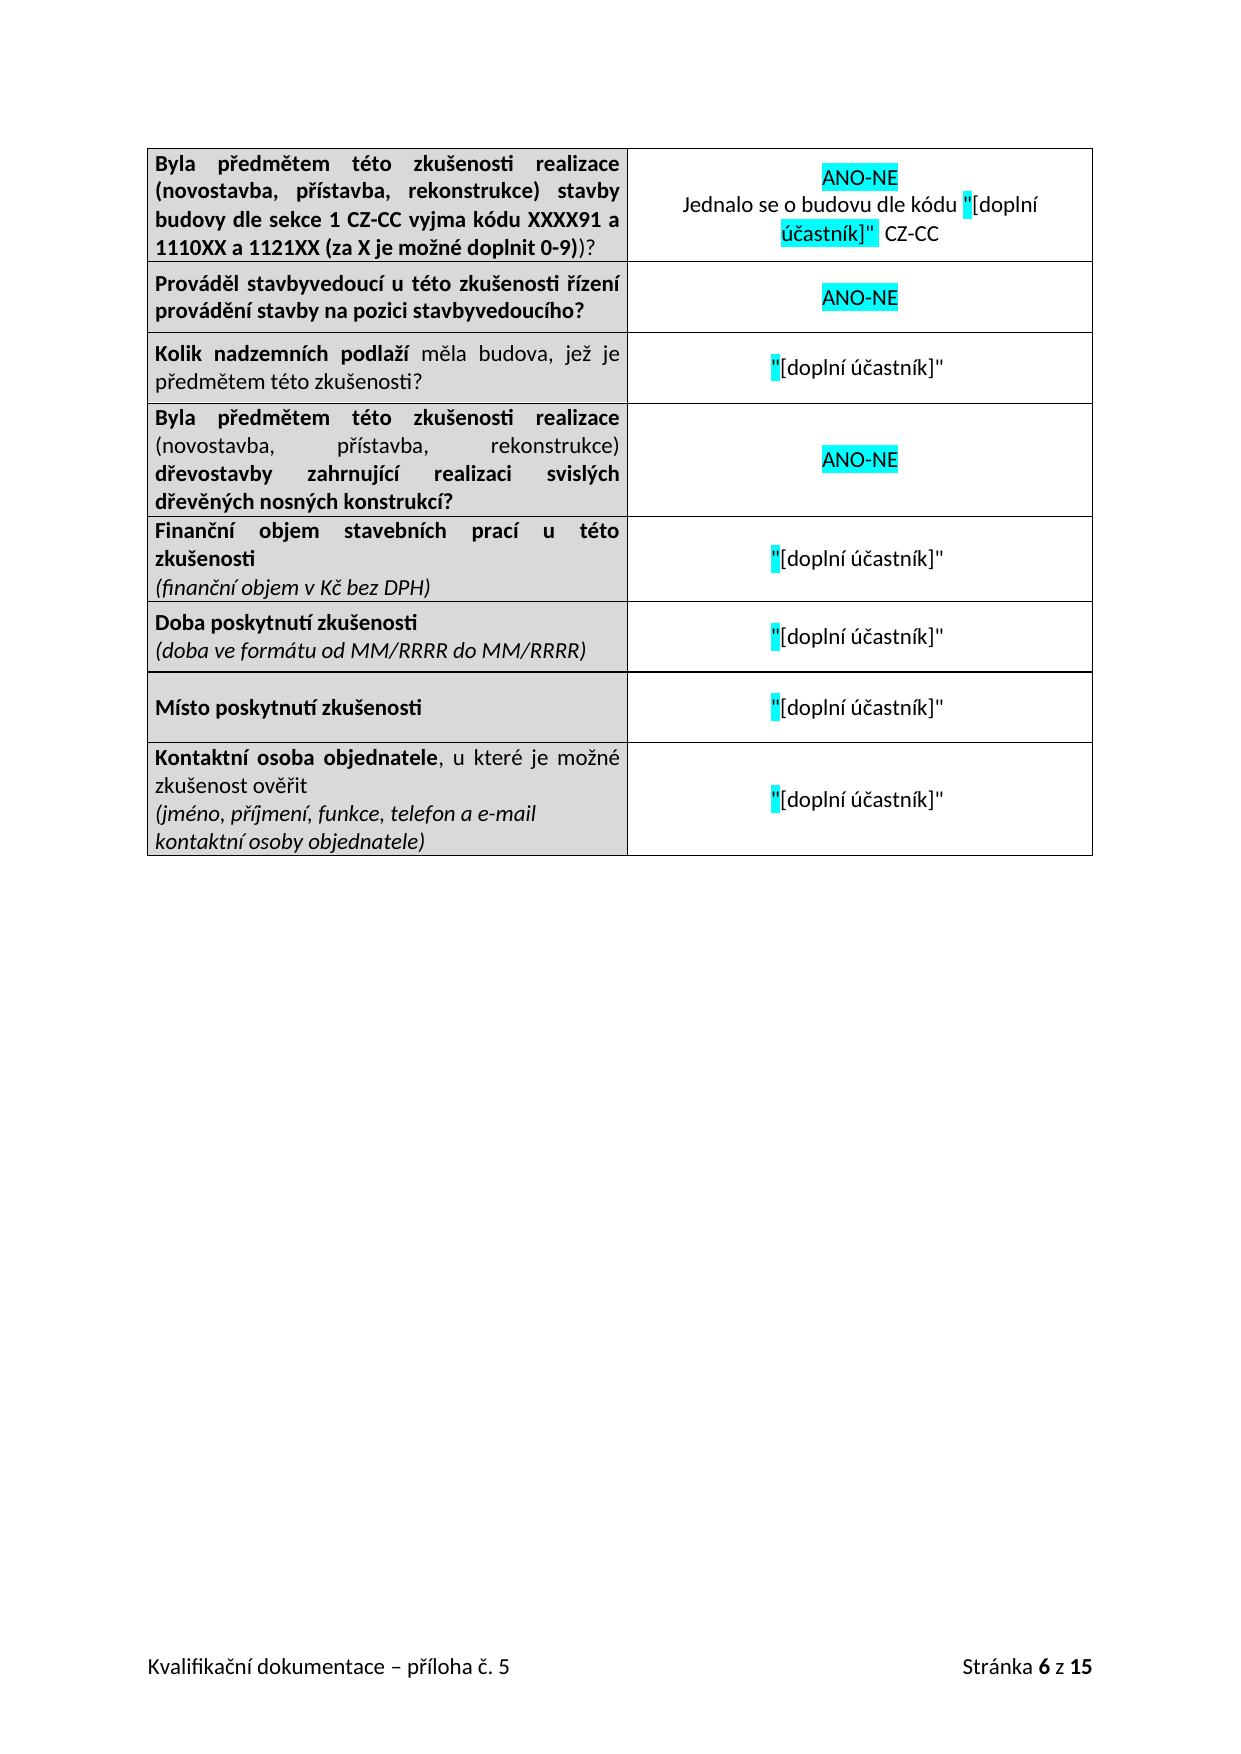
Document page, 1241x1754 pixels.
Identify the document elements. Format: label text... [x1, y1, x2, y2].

table_cell Kontaktní osoba objednatele, u které je možné zkušenost ověřit (jméno, příjmení, funkce, telefon a e-mail kontaktní osoby objednatele) [148, 743, 627, 855]
table_cell Finanční objem stavebních prací u této zkušenosti (finanční objem v Kč bez DPH) [148, 517, 627, 601]
table_cell Byla předmětem této zkušenosti realizace (novostavba, přístavba, rekonstrukce) dřevostavby zahrnující realizaci svislých dřevěných nosných konstrukcí? [148, 404, 627, 516]
table_cell ANO-NE [628, 404, 1092, 516]
table_cell [628, 517, 1092, 601]
table_cell Doba poskytnutí zkušenosti (doba ve formátu od MM/RRRR do MM/RRRR) [148, 602, 627, 671]
table_cell Kolik nadzemních podlaží měla budova, jež je předmětem této zkušenosti? [148, 333, 627, 402]
table_cell ANO-NE [628, 262, 1092, 332]
table_cell [628, 333, 1092, 402]
table_cell [628, 602, 1092, 671]
table_cell Místo poskytnutí zkušenosti [148, 673, 627, 742]
table_cell [628, 673, 1092, 742]
table_cell ANO-NE Jednalo se o budovu dle kódu CZ-CC [628, 149, 1092, 261]
table_cell [628, 743, 1092, 855]
table_cell Prováděl stavbyvedoucí u této zkušenosti řízení provádění stavby na pozici stavbyvedoucího? [148, 262, 627, 332]
table_cell Byla předmětem této zkušenosti realizace (novostavba, přístavba, rekonstrukce) stavby budovy dle sekce 1 CZ-CC vyjma kódu XXXX91 a 1110XX a 1121XX (za X je možné doplnit 0-9))? [148, 149, 627, 261]
